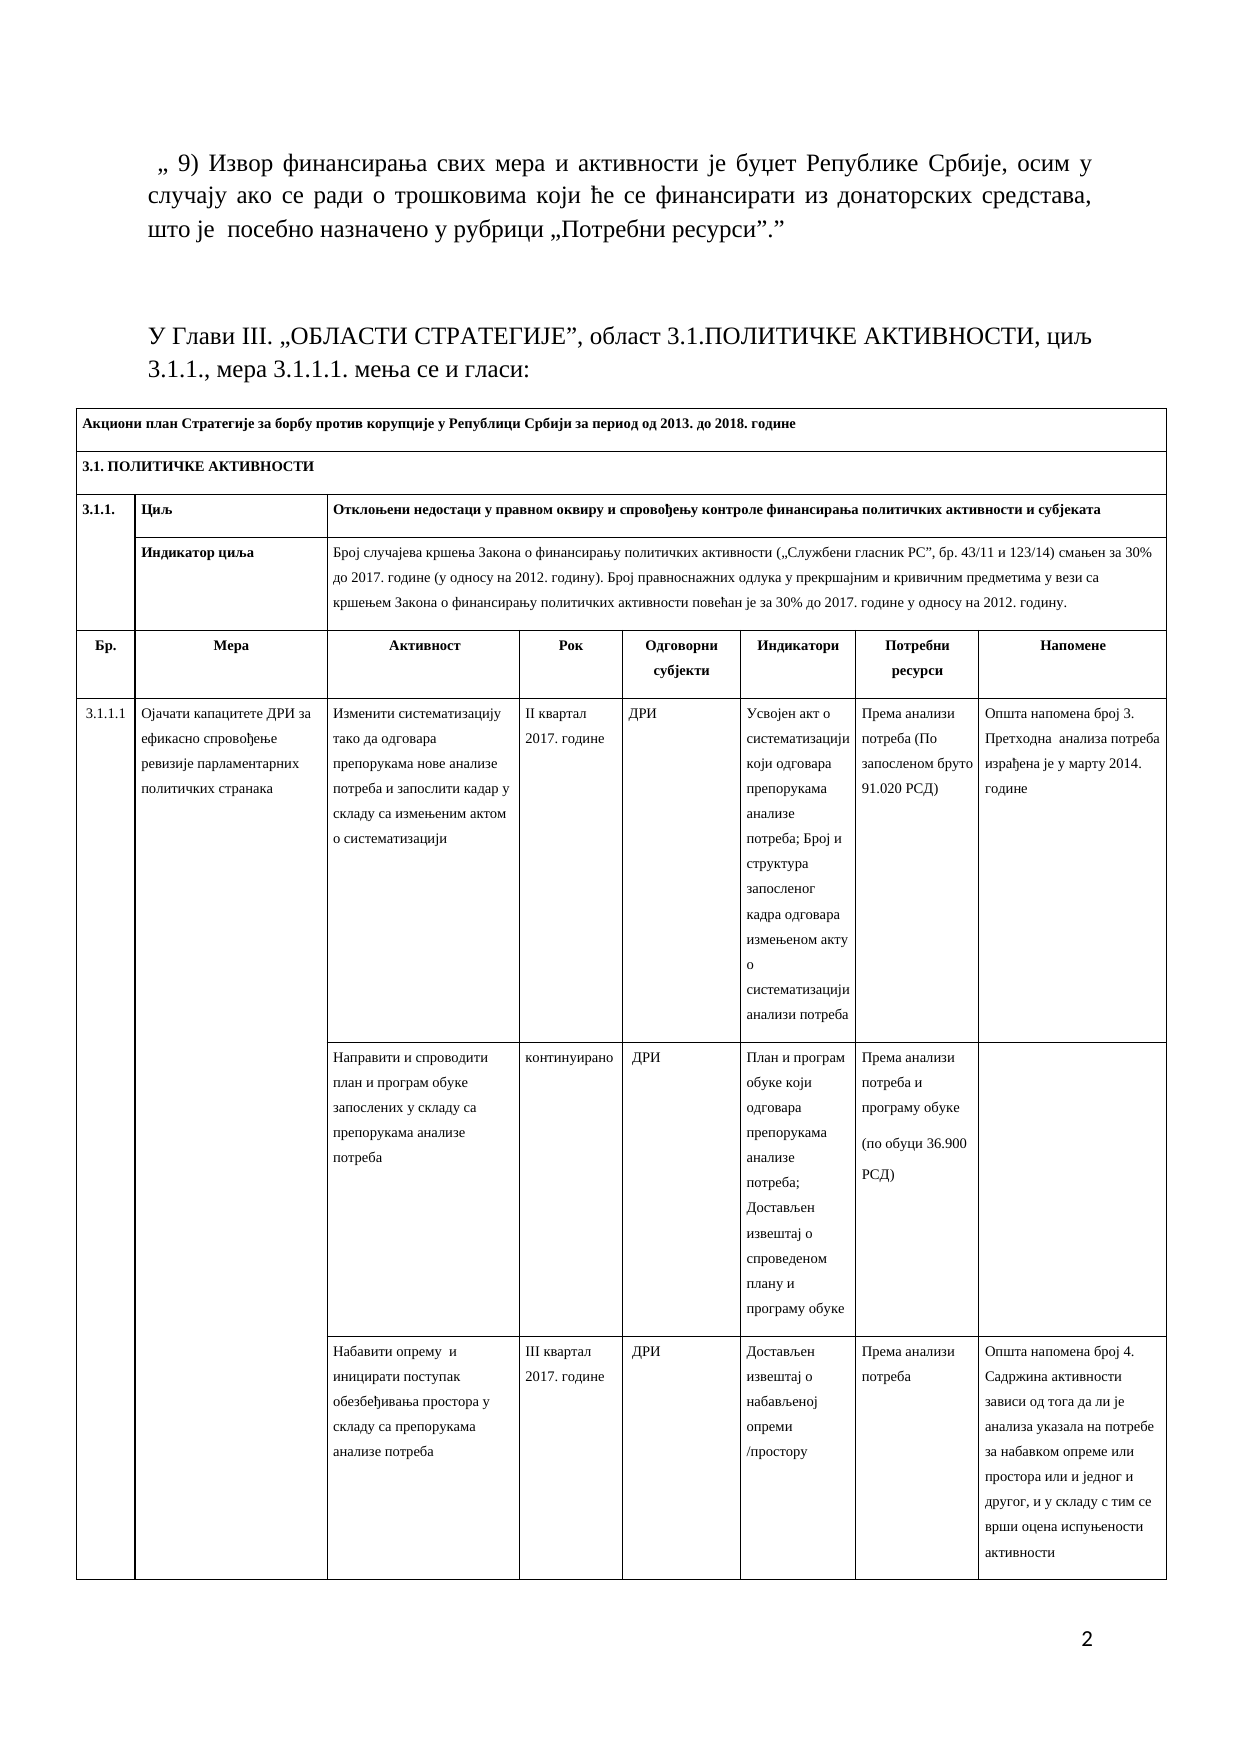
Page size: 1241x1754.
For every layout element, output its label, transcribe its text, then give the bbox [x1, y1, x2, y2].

table_cell Према анализи потребa (По запосленом бруто 91.020 РСД) [856, 699, 978, 1042]
table_cell Мера [136, 631, 327, 698]
table_cell Циљ [136, 495, 327, 537]
table_cell Одговорни субјекти [623, 631, 740, 698]
table_cell Набавити опрему и иницирати поступак обезбеђивања простора у складу са препорукама анализе потреба [328, 1337, 519, 1579]
table_cell II квартал 2017. године [520, 699, 622, 1042]
table_cell Број случајева кршења Закона о финансирању политичких активности („Службени гласник РС”, бр. 43/11 и 123/14) смањен за 30% до 2017. године (у односу на 2012. годину). Број правноснажних одлука у прекршајним и кривичним предметима у вези са кршењем Закона о финансирању политичких активности повећан је за 30% до 2017. године у односу на 2012. годину. [328, 538, 1166, 630]
table_cell Отклоњени недостаци у правном оквиру и спровођењу контроле финансирања политичких активности и субјеката [328, 495, 1166, 537]
table_cell 3.1.1. [77, 495, 134, 630]
table_cell Ојачати капацитете ДРИ за ефикасно спровођење ревизије парламентарних политичких странака [136, 699, 327, 1579]
table_cell ДРИ [623, 1337, 740, 1579]
table_cell Достављен извештај о набављеној опреми /простору [741, 1337, 855, 1579]
text У Глави III. „ОБЛАСТИ СТРАТЕГИЈЕ”, област 3.1.ПОЛИТИЧКЕ АКТИВНОСТИ, циљ 3.1.1., мера 3.1.1.1. мења се и гласи: [148, 321, 1093, 383]
table_cell 3.1.1.1 [77, 699, 134, 1579]
table_cell Према анализи потребa [856, 1337, 978, 1579]
table_header Акциони план Стратегије зa борбу против корупције у Републици Србији за период од 2013. до 2018. године [77, 409, 1166, 451]
table_cell ДРИ [623, 1043, 740, 1336]
table_cell Индикатори [741, 631, 855, 698]
table_cell Према анализи потреба и програму обуке (по обуци 36.900 РСД) [856, 1043, 978, 1336]
table_cell Потребни ресурси [856, 631, 978, 698]
table_cell План и програм обуке који одговара препорукама анализе потреба; Достављен извештај о спроведеном плану и програму обуке [741, 1043, 855, 1336]
table_cell Активност [328, 631, 519, 698]
table_cell Општа напомена број 4. Садржина активности зависи од тога да ли је анализа указала на потребе за набавком опреме или простора или и једног и другог, и у складу с тим се врши оцена испуњености активности [979, 1337, 1166, 1579]
table_cell III квартал 2017. године [520, 1337, 622, 1579]
table_cell Напомене [979, 631, 1166, 698]
table_cell Индикатор циља [136, 538, 327, 630]
table_cell Бр. [77, 631, 134, 698]
table_cell ДРИ [623, 699, 740, 1042]
text „ 9) Извор финансирања свих мера и активности је буџет Републике Србије, осим у случају ако се ради о трошковима који ће се финансирати из донаторских средстава, што је посебно назначено у рубрици „Потребни ресурси”.” [148, 148, 1093, 242]
table_cell Изменити систематизацију тако да одговара препорукама нове анализе потреба и запослити кадар у складу са измењеним актом о систематизацији [328, 699, 519, 1042]
table_cell Направити и спроводити план и програм обуке запослених у складу са препорукама анализе потреба [328, 1043, 519, 1336]
table_cell Општа напомена број 3. Претходна анализа потреба израђена је у марту 2014. године [979, 699, 1166, 1042]
table_cell Усвојен акт о систематизацији који одговара препорукама анализе потреба; Број и структура запосленог кадра одговара измењеном акту о систематизацији анализи потреба [741, 699, 855, 1042]
table_cell континуирано [520, 1043, 622, 1336]
table_cell [979, 1043, 1166, 1336]
table_cell 3.1. ПОЛИТИЧКЕ АКТИВНОСТИ [77, 452, 1166, 494]
table_cell Рок [520, 631, 622, 698]
